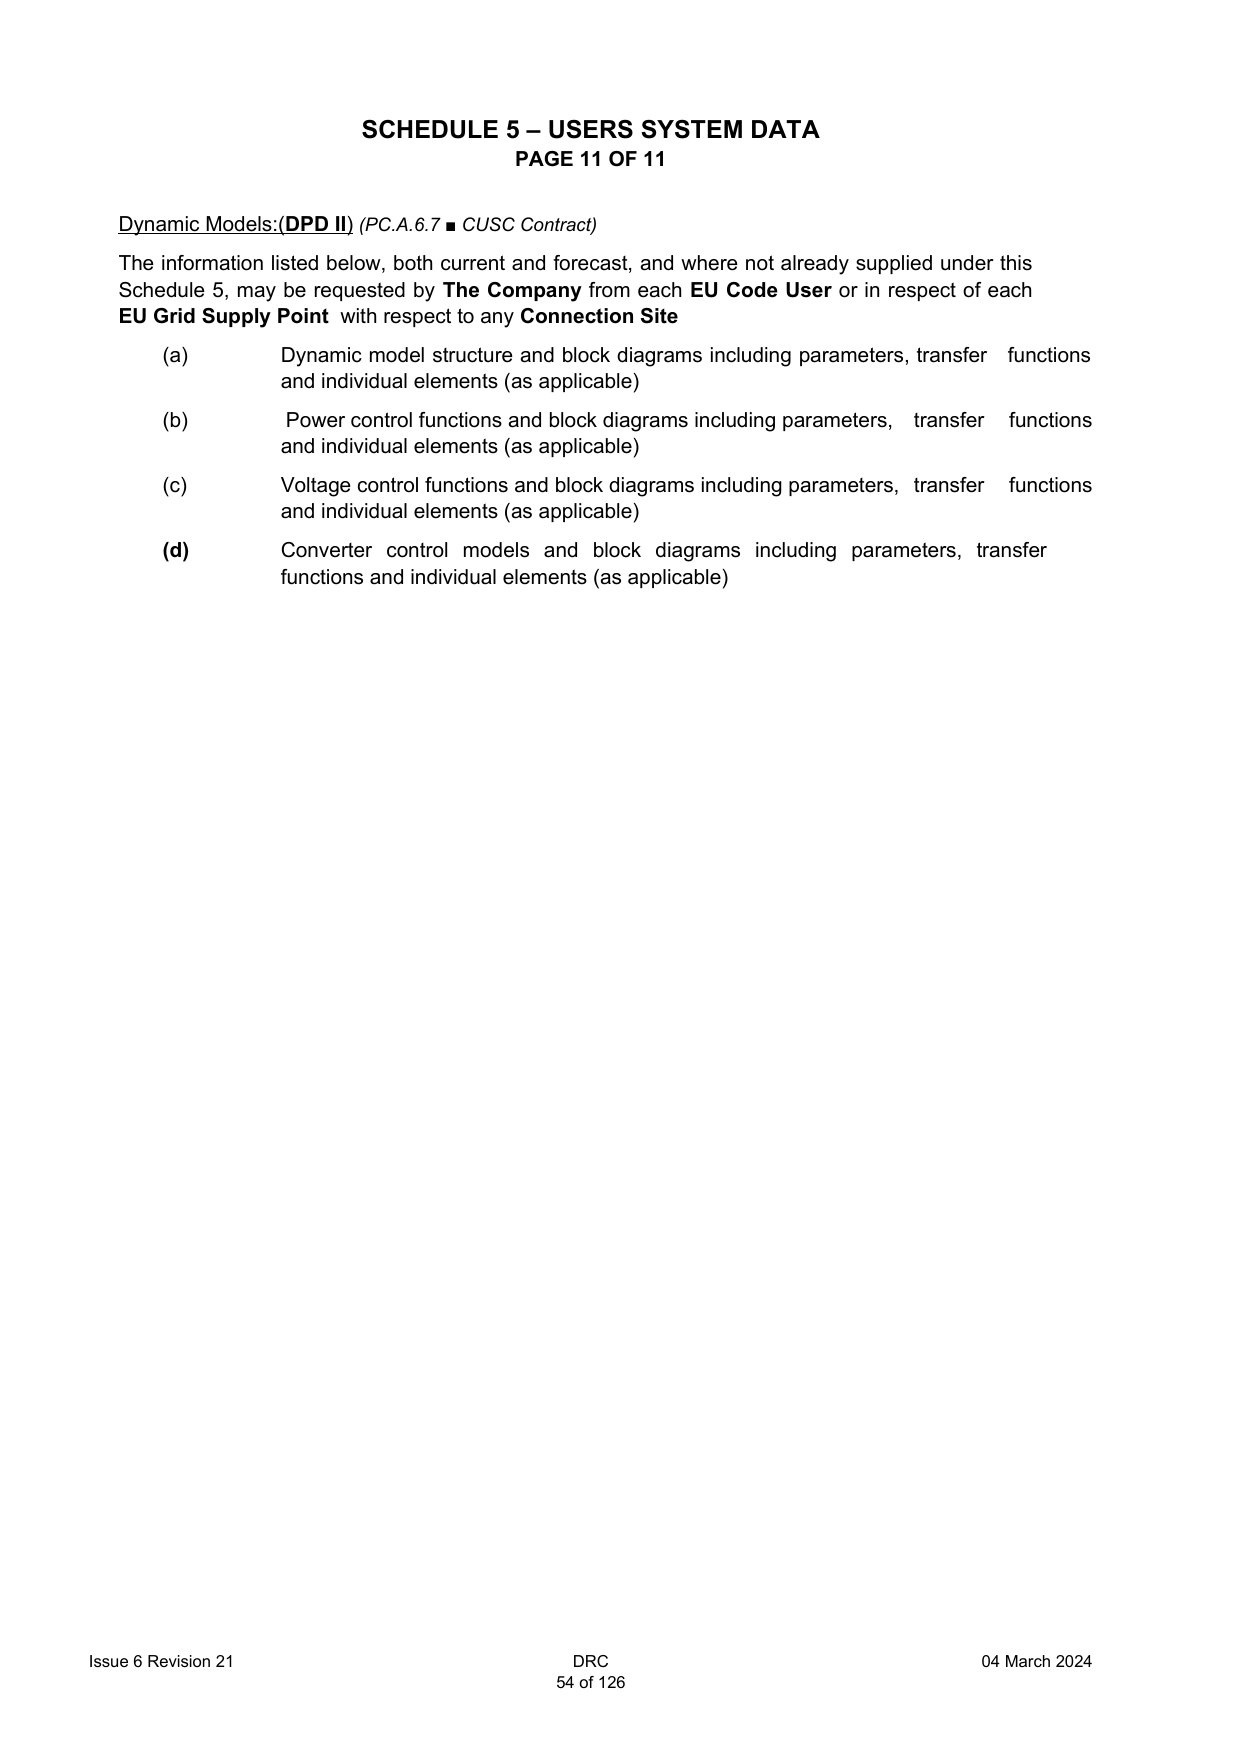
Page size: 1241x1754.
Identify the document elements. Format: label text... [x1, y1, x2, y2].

list Dynamic model structure and block diagrams including parameters, transfer functions and individual elements (as applicable) [162, 343, 1092, 393]
list Converter control models and block diagrams including parameters, transfer functions and individual elements (as applicable) [162, 538, 1048, 588]
text SCHEDULE 5 – USERS SYSTEM DATA [89, 89, 1092, 144]
list Voltage control functions and block diagrams including parameters, transfer functions and individual elements (as applicable) [162, 473, 1092, 523]
text Dynamic Models:(DPD II) (PC.A.6.7 ■ CUSC Contract) [118, 212, 1033, 236]
text The information listed below, both current and forecast, and where not already supplied under this Schedule 5, may be requested by The Company from each EU Code User or in respect of each EU Grid Supply Point with respect to any Connection Site [118, 251, 1033, 328]
list Power control functions and block diagrams including parameters, transfer functions and individual elements (as applicable) [162, 408, 1092, 458]
text PAGE 11 OF 11 [89, 147, 1092, 171]
